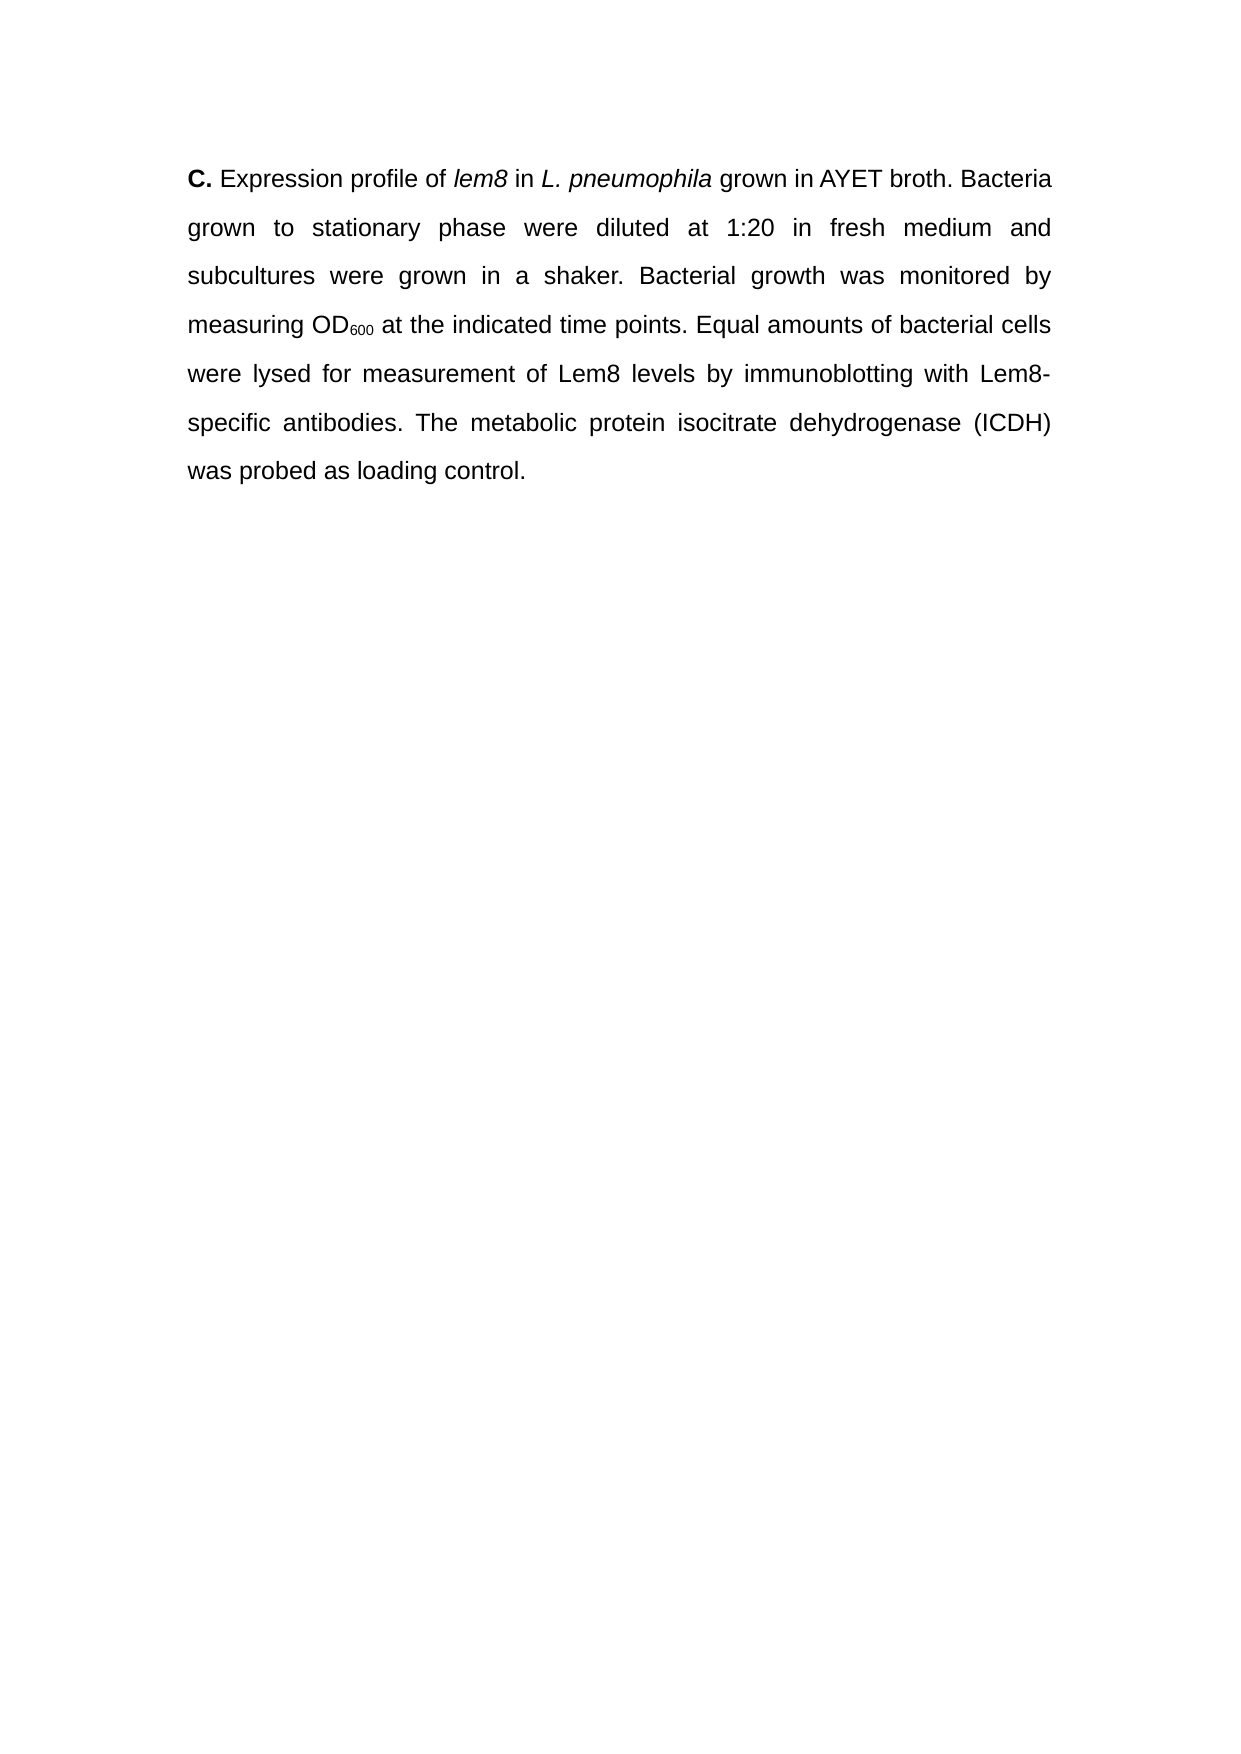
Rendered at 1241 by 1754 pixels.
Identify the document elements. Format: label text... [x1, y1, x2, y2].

text C. Expression profile of lem8 in L. pneumophila grown in AYET broth. Bacteria grown to stationary phase were diluted at 1:20 in fresh medium and subcultures were grown in a shaker. Bacterial growth was monitored by measuring OD600 at the indicated time points. Equal amounts of bacterial cells were lysed for measurement of Lem8 levels by immunoblotting with Lem8-specific antibodies. The metabolic protein isocitrate dehydrogenase (ICDH) was probed as loading control. [187, 162, 1053, 487]
